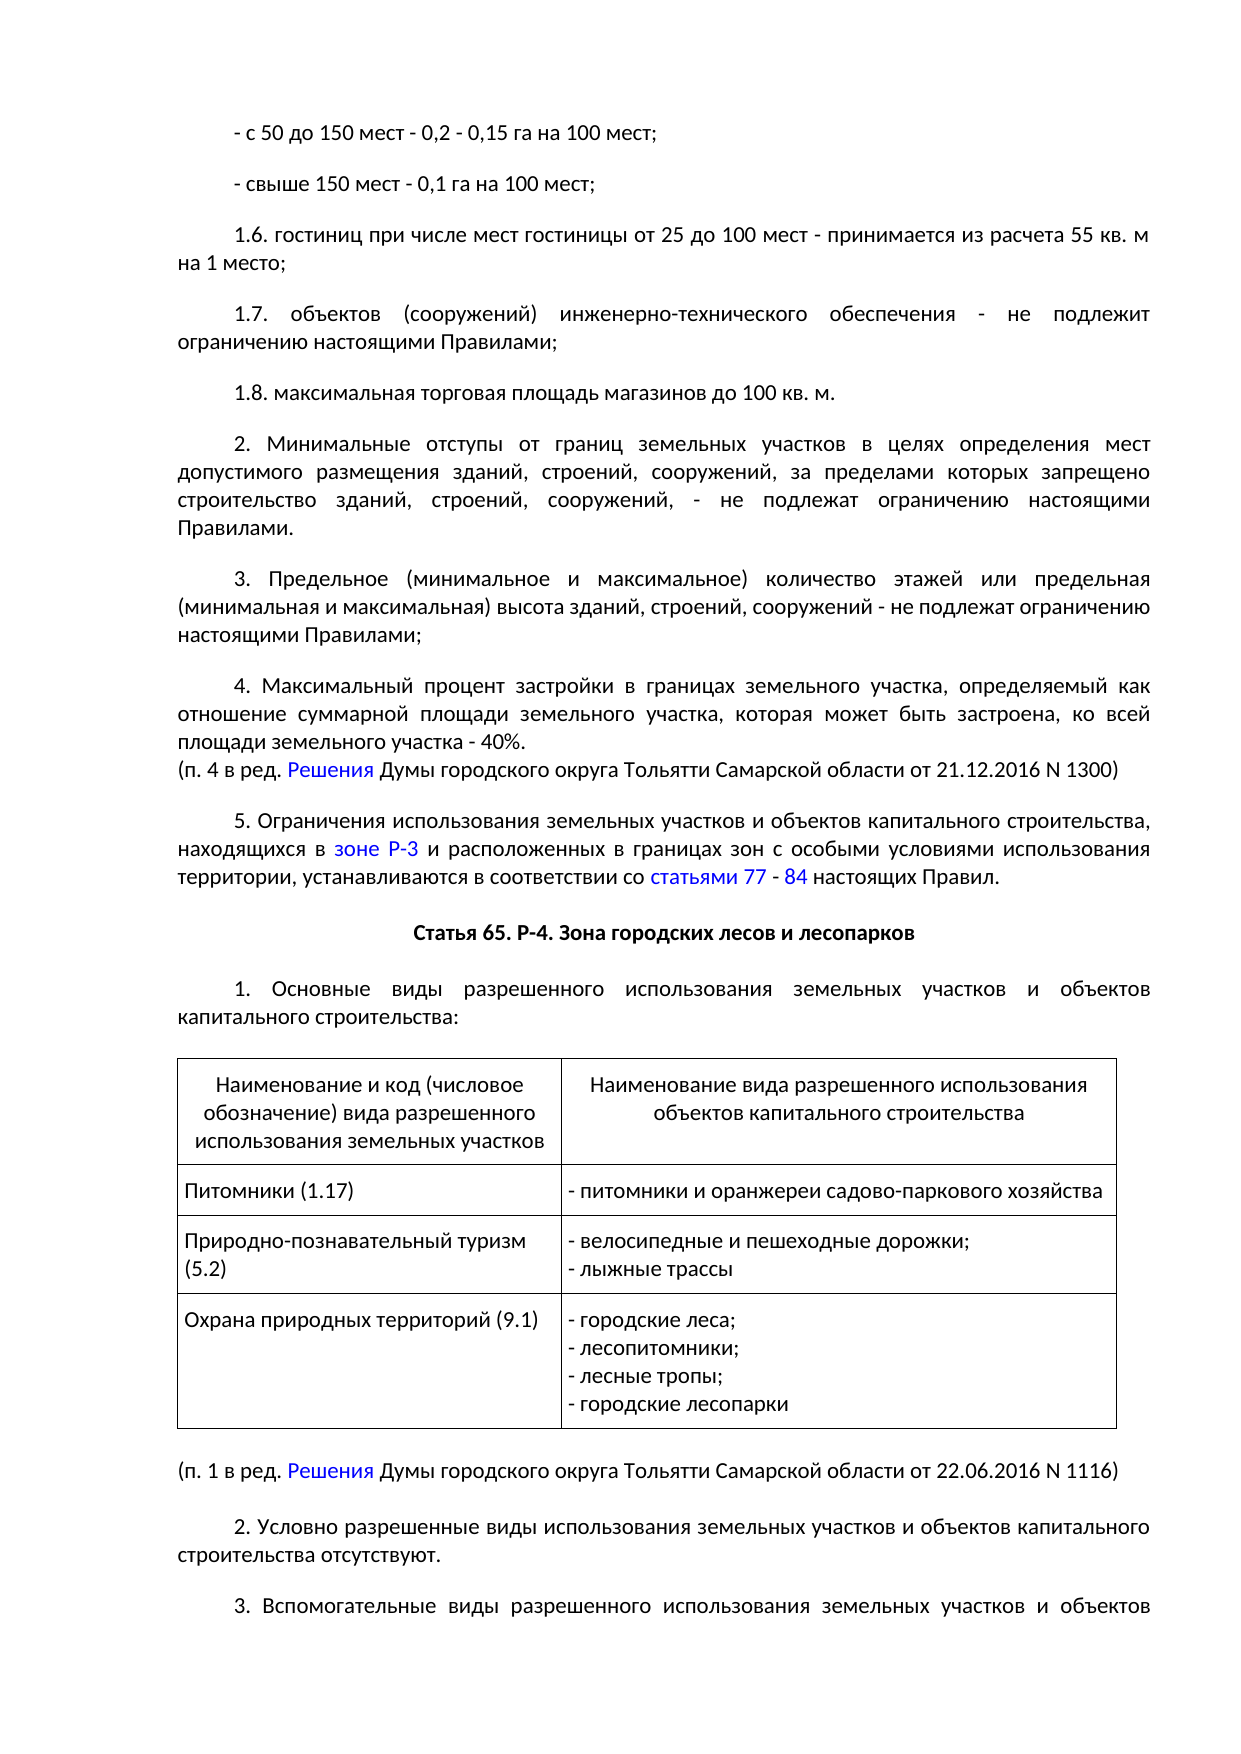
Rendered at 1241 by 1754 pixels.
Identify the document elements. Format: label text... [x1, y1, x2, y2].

text 4. Максимальный процент застройки в границах земельного участка, определяемый как отношение суммарной площади земельного участка, которая может быть застроена, ко всей площади земельного участка - 40%. [177, 671, 1152, 755]
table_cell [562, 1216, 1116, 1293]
text (п. 1 в ред. Решения Думы городского округа Тольятти Самарской области от 22.06.2016 N 1116) [177, 1456, 1152, 1484]
text 3. Предельное (минимальное и максимальное) количество этажей или предельная (минимальная и максимальная) высота зданий, строений, сооружений - не подлежат ограничению настоящими Правилами; [177, 564, 1152, 648]
text 1.8. максимальная торговая площадь магазинов до 100 кв. м. [177, 378, 1152, 406]
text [177, 1591, 1152, 1619]
text 5. Ограничения использования земельных участков и объектов капитального строительства, находящихся в зоне Р-3 и расположенных в границах зон с особыми условиями использования территории, устанавливаются в соответствии со статьями 77 - 84 настоящих Правил. [177, 806, 1152, 890]
text 2. Минимальные отступы от границ земельных участков в целях определения мест допустимого размещения зданий, строений, сооружений, за пределами которых запрещено строительство зданий, строений, сооружений, - не подлежат ограничению настоящими Правилами. [177, 429, 1152, 541]
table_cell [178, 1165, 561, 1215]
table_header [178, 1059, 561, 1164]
text - свыше 150 мест - 0,1 га на 100 мест; [177, 169, 1152, 197]
title Статья 65. Р-4. Зона городских лесов и лесопарков [177, 918, 1152, 946]
text 1.6. гостиниц при числе мест гостиницы от 25 до 100 мест - принимается из расчета 55 кв. м на 1 место; [177, 220, 1152, 276]
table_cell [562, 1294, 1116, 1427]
text (п. 4 в ред. Решения Думы городского округа Тольятти Самарской области от 21.12.2016 N 1300) [177, 755, 1152, 783]
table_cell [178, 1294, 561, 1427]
text 1. Основные виды разрешенного использования земельных участков и объектов капитального строительства: [177, 974, 1152, 1030]
text 2. Условно разрешенные виды использования земельных участков и объектов капитального строительства отсутствуют. [177, 1512, 1152, 1568]
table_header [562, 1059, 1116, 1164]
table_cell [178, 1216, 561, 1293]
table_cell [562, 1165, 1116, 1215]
text 1.7. объектов (сооружений) инженерно-технического обеспечения - не подлежит ограничению настоящими Правилами; [177, 299, 1152, 355]
text - с 50 до 150 мест - 0,2 - 0,15 га на 100 мест; [177, 118, 1152, 146]
